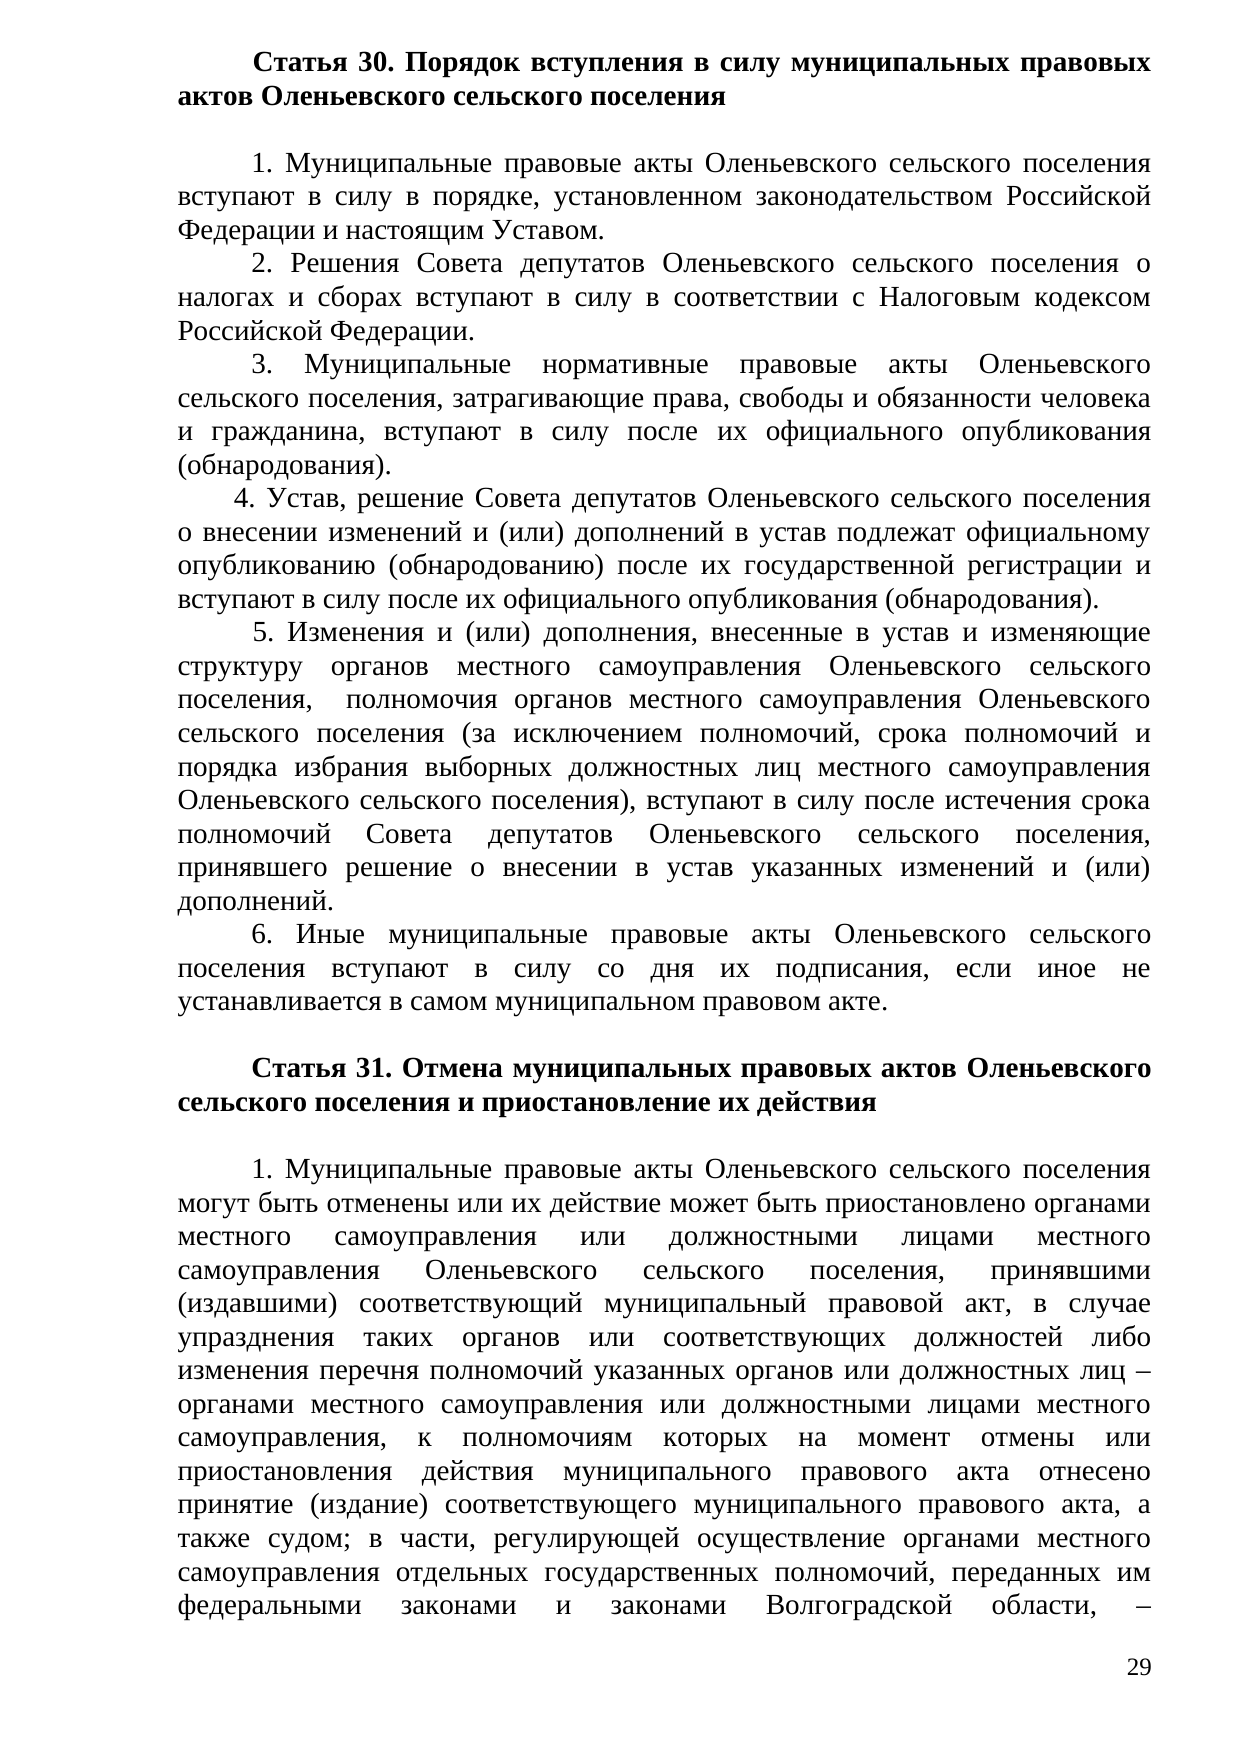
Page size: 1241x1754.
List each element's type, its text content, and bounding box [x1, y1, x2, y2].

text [177, 1151, 1152, 1621]
text 4. Устав, решение Совета депутатов Оленьевского сельского поселения о внесении изменений и (или) дополнений в устав подлежат официальному опубликованию (обнародованию) после их государственной регистрации и вступают в силу после их официального опубликования (обнародования). [177, 480, 1152, 614]
text Статья 30. Порядок вступления в силу муниципальных правовых актов Оленьевского сельского поселения [177, 44, 1152, 111]
text 1. Муниципальные правовые акты Оленьевского сельского поселения вступают в силу в порядке, установленном законодательством Российской Федерации и настоящим Уставом. [177, 145, 1152, 246]
text Статья 31. Отмена муниципальных правовых актов Оленьевского сельского поселения и приостановление их действия [177, 1051, 1152, 1118]
text 6. Иные муниципальные правовые акты Оленьевского сельского поселения вступают в силу со дня их подписания, если иное не устанавливается в самом муниципальном правовом акте. [177, 916, 1152, 1017]
text 3. Муниципальные нормативные правовые акты Оленьевского сельского поселения, затрагивающие права, свободы и обязанности человека и гражданина, вступают в силу после их официального опубликования (обнародования). [177, 346, 1152, 480]
text 2. Решения Совета депутатов Оленьевского сельского поселения о налогах и сборах вступают в силу в соответствии с Налоговым кодексом Российской Федерации. [177, 246, 1152, 346]
text 5. Изменения и (или) дополнения, внесенные в устав и изменяющие структуру органов местного самоуправления Оленьевского сельского поселения, полномочия органов местного самоуправления Оленьевского сельского поселения (за исключением полномочий, срока полномочий и порядка избрания выборных должностных лиц местного самоуправления Оленьевского сельского поселения), вступают в силу после истечения срока полномочий Совета депутатов Оленьевского сельского поселения, принявшего решение о внесении в устав указанных изменений и (или) дополнений. [177, 614, 1152, 916]
